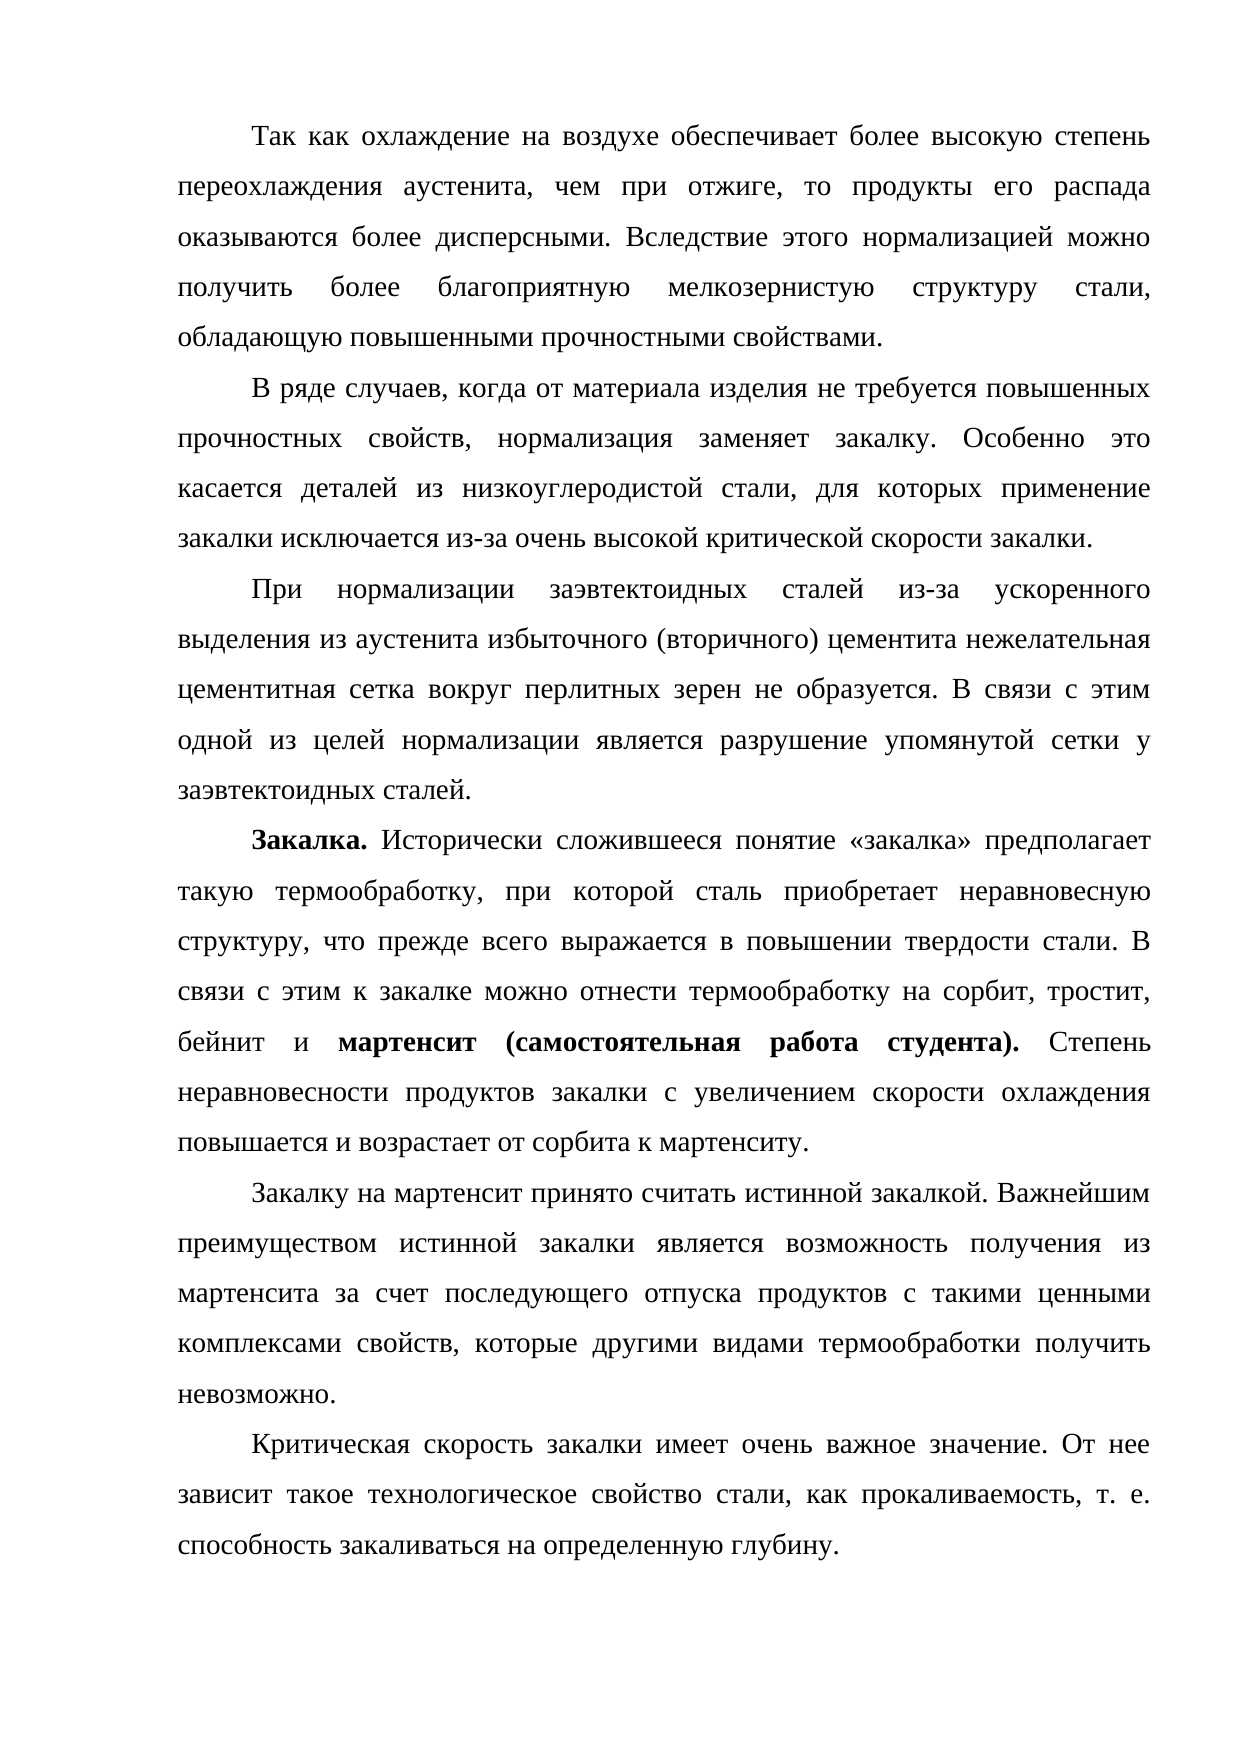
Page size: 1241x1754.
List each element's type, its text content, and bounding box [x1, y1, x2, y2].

text При нормализации заэвтектоидных сталей из-за ускоренного выделения из аустенита избыточного (вторичного) цементита нежелательная цементитная сетка вокруг перлитных зерен не образуется. В связи с этим одной из целей нормализации является разрушение упомянутой сетки у заэвтектоидных сталей. [177, 571, 1152, 806]
text В ряде случаев, когда от материала изделия не требуется повышенных прочностных свойств, нормализация заменяет закалку. Особенно это касается деталей из низкоуглеродистой стали, для которых применение закалки исключается из-за очень высокой критической скорости закалки. [177, 370, 1152, 554]
text Закалка. Исторически сложившееся понятие «закалка» предполагает такую термообработку, при которой сталь приобретает неравновесную структуру, что прежде всего выражается в повышении твердости стали. В связи с этим к закалке можно отнести термообработку на сорбит, тростит, бейнит и мартенсит (самостоятельная работа студента). Степень неравновесности продуктов закалки с увеличением скорости охлаждения повышается и возрастает от сорбита к мартенситу. [177, 822, 1152, 1158]
text Закалку на мартенсит принято считать истинной закалкой. Важнейшим преимуществом истинной закалки является возможность получения из мартенсита за счет последующего отпуска продуктов с такими ценными комплексами свойств, которые другими видами термообработки получить невозможно. [177, 1175, 1152, 1409]
text Критическая скорость закалки имеет очень важное значение. От нее зависит такое технологическое свойство стали, как прокаливаемость, т. е. способность закаливаться на определенную глубину. [177, 1426, 1152, 1560]
text Так как охлаждение на воздухе обеспечивает более высокую степень переохлаждения аустенита, чем при отжиге, то продукты его распада оказываются более дисперсными. Вследствие этого нормализацией можно получить более благоприятную мелкозернистую структуру стали, обладающую повышенными прочностными свойствами. [177, 118, 1152, 353]
